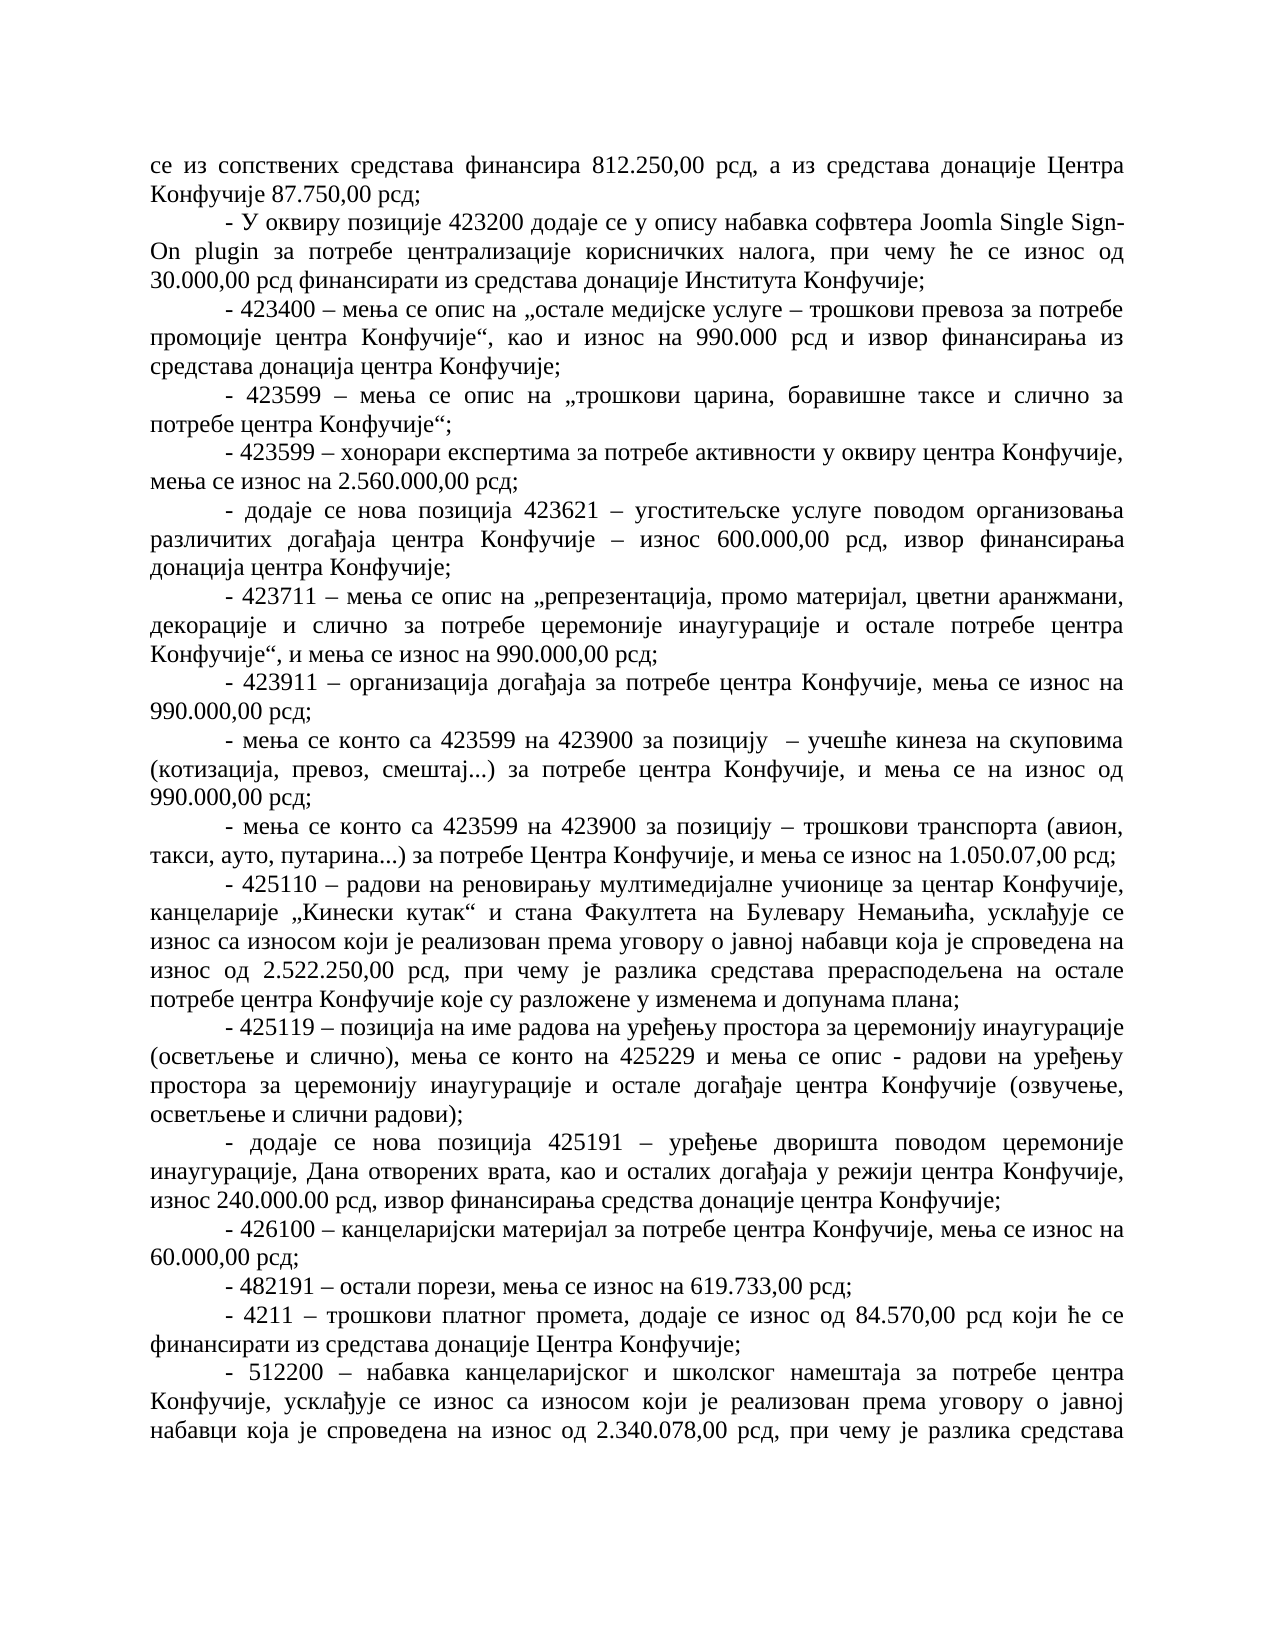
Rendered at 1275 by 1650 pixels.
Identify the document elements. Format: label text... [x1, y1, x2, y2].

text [150, 150, 1125, 207]
text - 423400 – мења се опис на „остале медијске услуге – трошкови превоза за потребе промоције центра Конфучије“, као и износ на 990.000 рсд и извор финансирања из средстава донација центра Конфучије; [150, 294, 1125, 380]
text - 423599 – хонорари експертима за потребе активности у оквиру центра Конфучије, мења се износ на 2.560.000,00 рсд; [150, 437, 1125, 495]
text - 426100 – канцеларијски материјал за потребе центра Конфучије, мења се износ на 60.000,00 рсд; [150, 1214, 1125, 1271]
text - 425119 – позиција на име радова на уређењу простора за церемонију инаугурације (осветљење и слично), мења се конто на 425229 и мења се опис - радови на уређењу простора за церемонију инаугурације и остале догађаје центра Конфучије (озвучење, осветљење и слични радови); [150, 1012, 1125, 1127]
text - 423911 – организација догађаја за потребе центра Конфучије, мења се износ на 990.000,00 рсд; [150, 667, 1125, 725]
text - 423711 – мења се опис на „репрезентација, промо материјал, цветни аранжмани, декорације и слично за потребе церемоније инаугурације и остале потребе центра Конфучије“, и мења се износ на 990.000,00 рсд; [150, 581, 1125, 667]
text - 4211 – трошкови платног промета, додаје се износ од 84.570,00 рсд који ће се финансирати из средстава донације Центра Конфучије; [150, 1300, 1125, 1357]
text - мења се конто са 423599 на 423900 за позицију – учешће кинеза на скуповима (котизација, превоз, смештај...) за потребе центра Конфучије, и мења се на износ од 990.000,00 рсд; [150, 725, 1125, 811]
text - додаје се нова позиција 423621 – угоститељске услуге поводом организовања различитих догађаја центра Конфучије – износ 600.000,00 рсд, извор финансирања донација центра Конфучије; [150, 495, 1125, 581]
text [150, 1357, 1125, 1444]
text - 482191 – остали порези, мења се износ на 619.733,00 рсд; [150, 1271, 1125, 1300]
text - У оквиру позиције 423200 додаје се у опису набавка софвтера Joomla Single Sign-On plugin за потребе централизације корисничких налога, при чему ће се износ од 30.000,00 рсд финансирати из средстава донације Института Конфучије; [150, 207, 1125, 294]
text - мења се конто са 423599 на 423900 за позицију – трошкови транспорта (авион, такси, ауто, путарина...) за потребе Центра Конфучије, и мења се износ на 1.050.07,00 рсд; [150, 811, 1125, 869]
text - додаје се нова позиција 425191 – уређење дворишта поводом церемоније инаугурације, Дана отворених врата, као и осталих догађаја у режији центра Конфучије, износ 240.000.00 рсд, извор финансирања средства донације центра Конфучије; [150, 1127, 1125, 1214]
text - 425110 – радови на реновирању мултимедијалне учионице за центар Конфучије, канцеларије „Кинески кутак“ и стана Факултета на Булевару Немањића, усклађује се износ са износом који је реализован према уговору о јавној набавци која је спроведена на износ од 2.522.250,00 рсд, при чему је разлика средстава прерасподељена на остале потребе центра Конфучије које су разложене у изменема и допунама плана; [150, 869, 1125, 1012]
text - 423599 – мења се опис на „трошкови царина, боравишне таксе и слично за потребе центра Конфучије“; [150, 380, 1125, 437]
